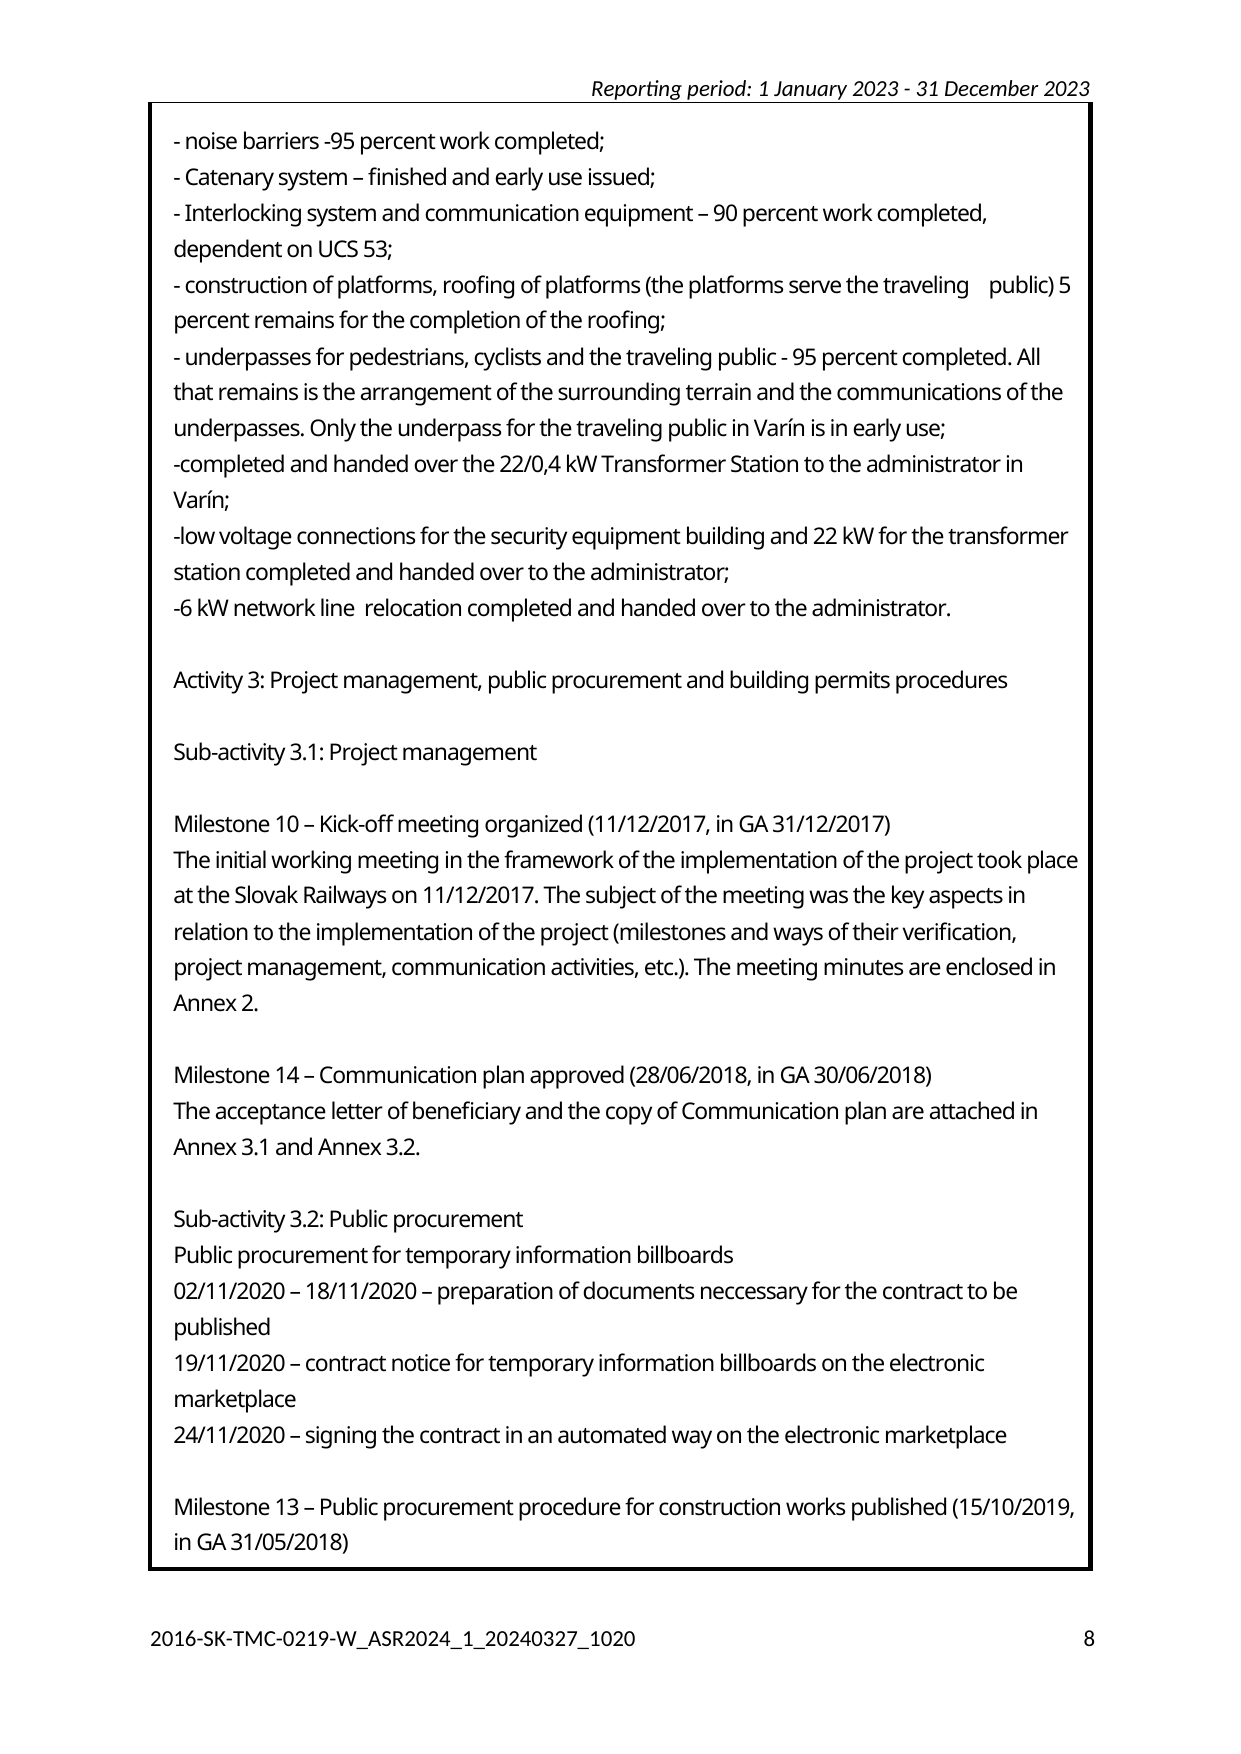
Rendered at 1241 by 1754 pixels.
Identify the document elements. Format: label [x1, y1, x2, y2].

table_cell [152, 103, 1088, 1566]
